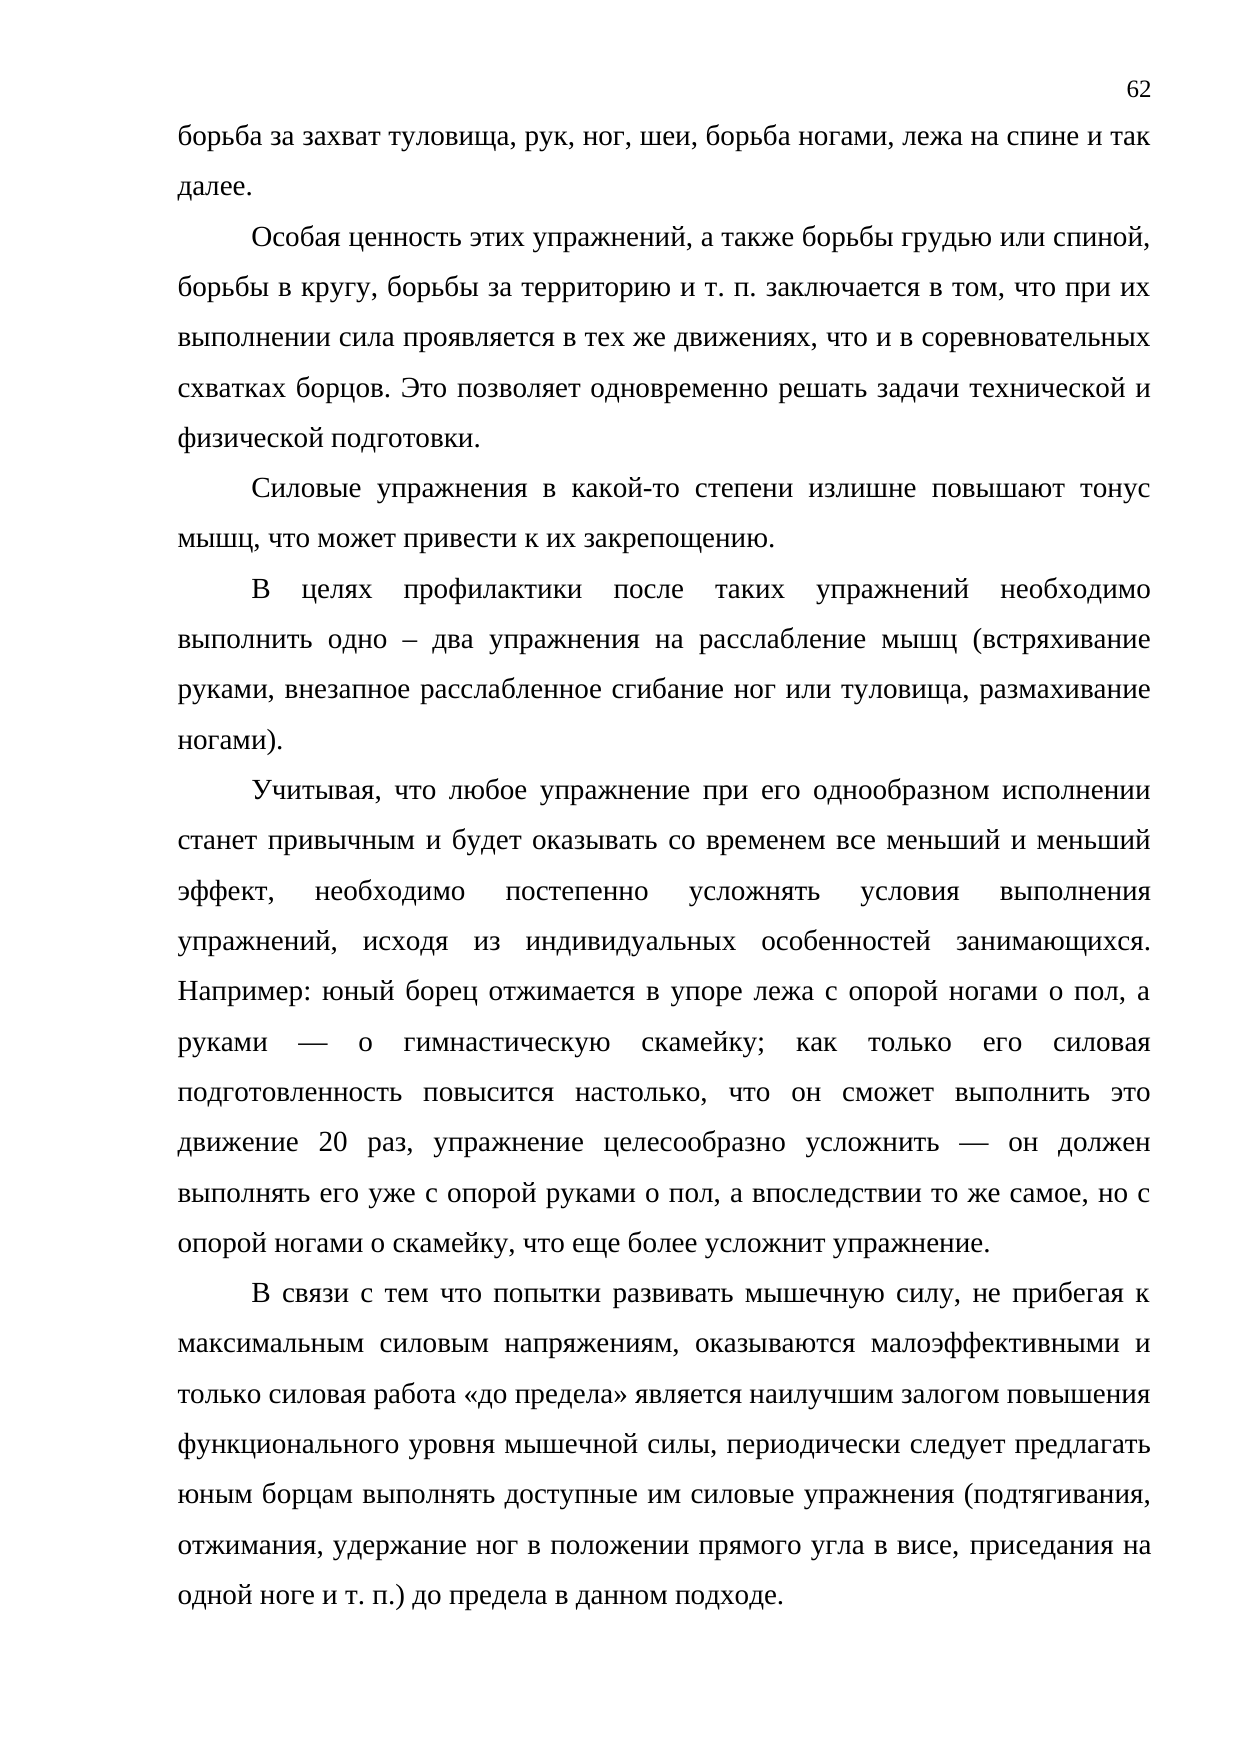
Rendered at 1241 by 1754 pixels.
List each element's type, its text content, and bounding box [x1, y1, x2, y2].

text Учитывая, что любое упражнение при его однообразном исполнении станет привычным и будет оказывать со временем все меньший и меньший эффект, необходимо постепенно усложнять условия выполнения упражнений, исходя из индивидуальных особенностей занимающихся. Например: юный борец отжимается в упоре лежа с опорой ногами о пол, а руками — о гимнастическую скамейку; как только его силовая подготовленность повысится настолько, что он сможет выполнить это движение 20 раз, упражнение целесообразно усложнить — он должен выполнять его уже с опорой руками о пол, а впоследствии то же самое, но с опорой ногами о скамейку, что еще более усложнит упражнение. [177, 772, 1152, 1258]
text В целях профилактики после таких упражнений необходимо выполнить одно – два упражнения на расслабление мышц (встряхивание руками, внезапное расслабленное сгибание ног или туловища, размахивание ногами). [177, 571, 1152, 755]
text Особая ценность этих упражнений, а также борьбы грудью или спиной, борьбы в кругу, борьбы за территорию и т. п. заключается в том, что при их выполнении сила проявляется в тех же движениях, что и в соревновательных схватках борцов. Это позволяет одновременно решать задачи технической и физической подготовки. [177, 219, 1152, 453]
text Силовые упражнения в какой-то степени излишне повышают тонус мышц, что может привести к их закрепощению. [177, 470, 1152, 554]
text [177, 118, 1152, 202]
text В связи с тем что попытки развивать мышечную силу, не прибегая к максимальным силовым напряжениям, оказываются малоэффективными и только силовая работа «до предела» является наилучшим залогом повышения функционального уровня мышечной силы, периодически следует предлагать юным борцам выполнять доступные им силовые упражнения (подтягивания, отжимания, удержание ног в положении прямого угла в висе, приседания на одной ноге и т. п.) до предела в данном подходе. [177, 1275, 1152, 1611]
